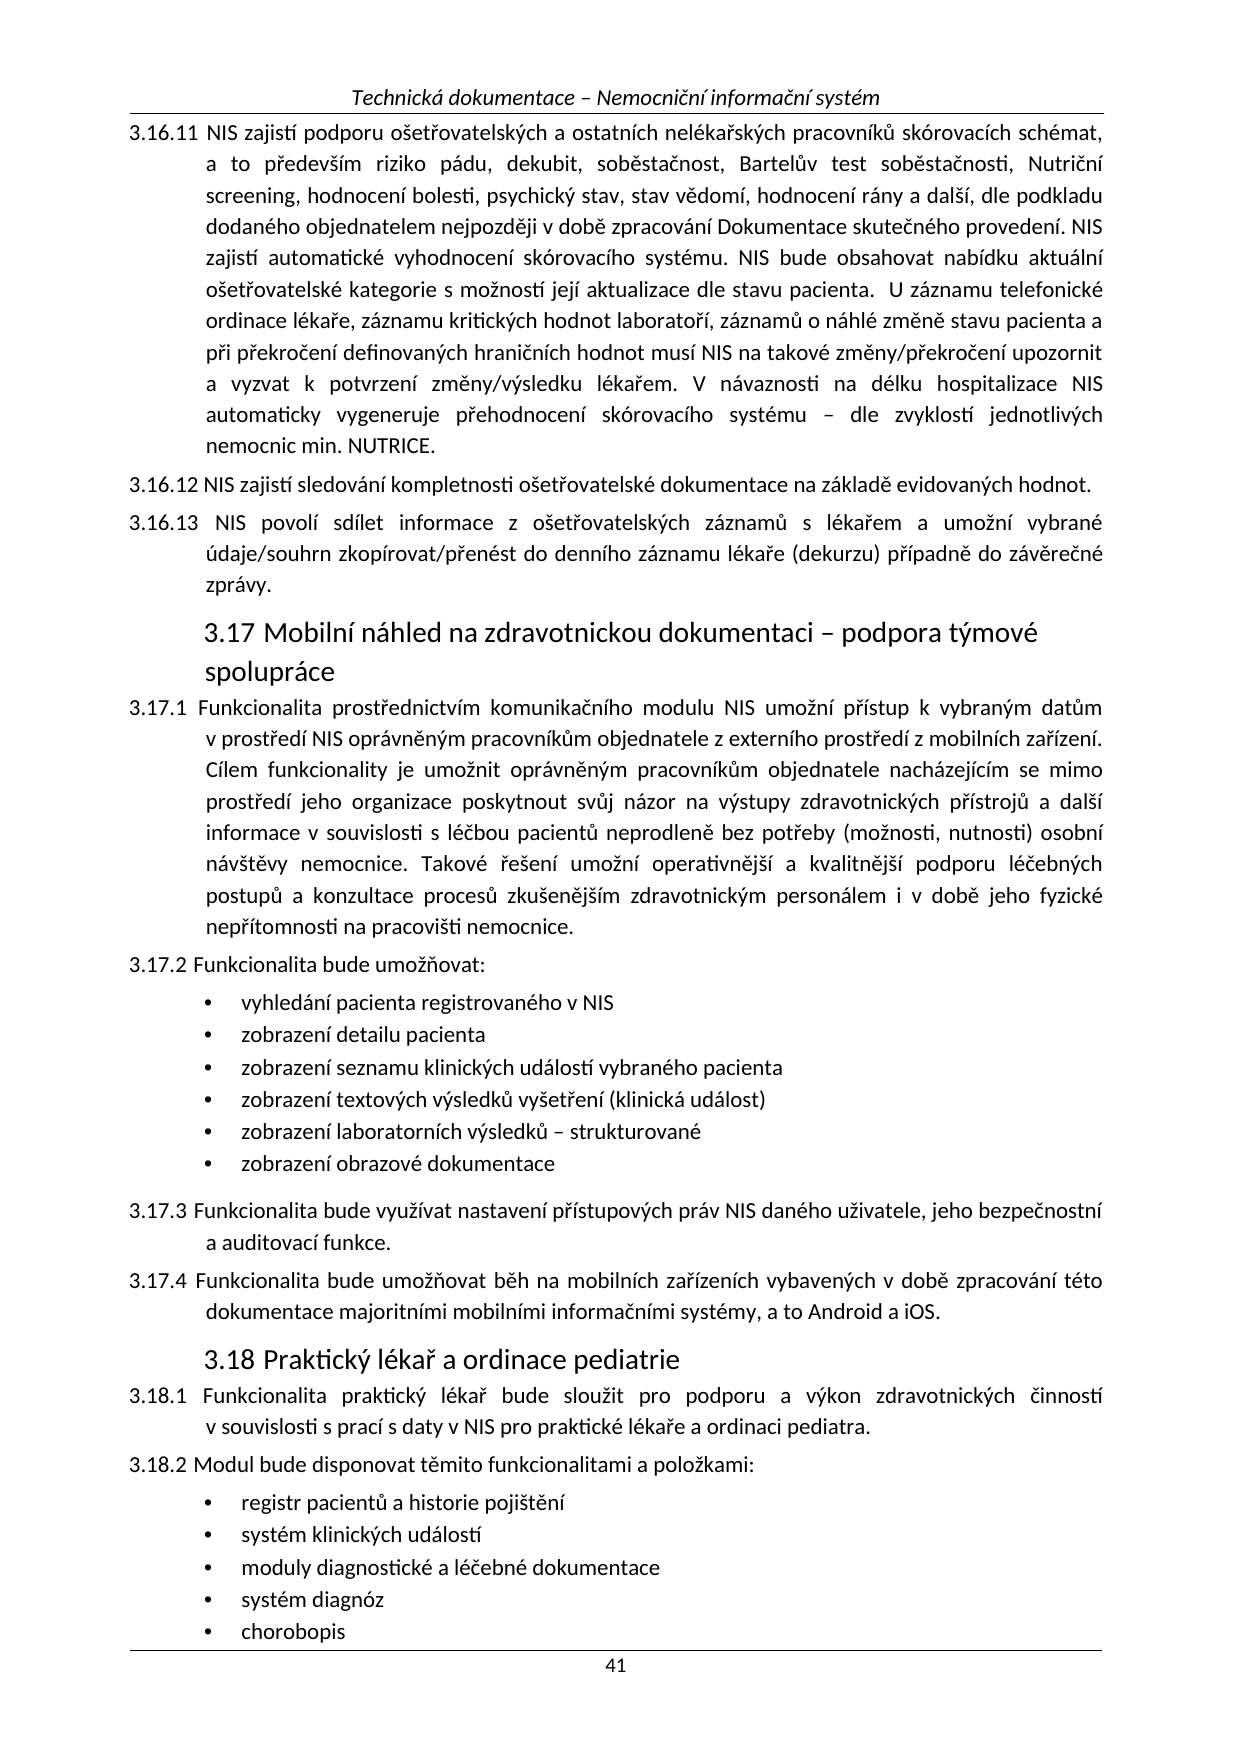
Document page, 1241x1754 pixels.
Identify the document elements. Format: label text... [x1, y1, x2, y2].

list chorobopis [204, 1617, 1104, 1645]
list zobrazení obrazové dokumentace [204, 1149, 1104, 1177]
list systém klinických událostí [204, 1520, 1104, 1548]
text 3.17.3 Funkcionalita bude využívat nastavení přístupových práv NIS daného uživatele, jeho bezpečnostní a auditovací funkce. [129, 1196, 1104, 1256]
list registr pacientů a historie pojištění [204, 1488, 1104, 1516]
list moduly diagnostické a léčebné dokumentace [204, 1553, 1104, 1581]
list zobrazení seznamu klinických událostí vybraného pacienta [204, 1053, 1104, 1081]
list vyhledání pacienta registrovaného v NIS [204, 988, 1104, 1016]
text 3.18.2 Modul bude disponovat těmito funkcionalitami a položkami: [129, 1450, 1104, 1478]
list systém diagnóz [204, 1585, 1104, 1613]
text 3.17.1 Funkcionalita prostřednictvím komunikačního modulu NIS umožní přístup k vybraným datům v prostředí NIS oprávněným pracovníkům objednatele z externího prostředí z mobilních zařízení. Cílem funkcionality je umožnit oprávněným pracovníkům objednatele nacházejícím se mimo prostředí jeho organizace poskytnout svůj názor na výstupy zdravotnických přístrojů a další informace v souvislosti s léčbou pacientů neprodleně bez potřeby (možnosti, nutnosti) osobní návštěvy nemocnice. Takové řešení umožní operativnější a kvalitnější podporu léčebných postupů a konzultace procesů zkušenějším zdravotnickým personálem i v době jeho fyzické nepřítomnosti na pracovišti nemocnice. [129, 693, 1104, 940]
list zobrazení textových výsledků vyšetření (klinická událost) [204, 1085, 1104, 1113]
text 3.16.11 NIS zajistí podporu ošetřovatelských a ostatních nelékařských pracovníků skórovacích schémat, a to především riziko pádu, dekubit, soběstačnost, Bartelův test soběstačnosti, Nutriční screening, hodnocení bolesti, psychický stav, stav vědomí, hodnocení rány a další, dle podkladu dodaného objednatelem nejpozději v době zpracování Dokumentace skutečného provedení. NIS zajistí automatické vyhodnocení skórovacího systému. NIS bude obsahovat nabídku aktuální ošetřovatelské kategorie s možností její aktualizace dle stavu pacienta. U záznamu telefonické ordinace lékaře, záznamu kritických hodnot laboratoří, záznamů o náhlé změně stavu pacienta a při překročení definovaných hraničních hodnot musí NIS na takové změny/překročení upozornit a vyzvat k potvrzení změny/výsledku lékařem. V návaznosti na délku hospitalizace NIS automaticky vygeneruje přehodnocení skórovacího systému – dle zvyklostí jednotlivých nemocnic min. NUTRICE. [129, 118, 1104, 460]
subtitle 3.17 Mobilní náhled na zdravotnickou dokumentaci – podpora týmové spolupráce [203, 614, 1104, 688]
list zobrazení laboratorních výsledků – strukturované [204, 1117, 1104, 1145]
text 3.17.2 Funkcionalita bude umožňovat: [129, 950, 1104, 978]
subtitle 3.18 Praktický lékař a ordinace pediatrie [203, 1341, 1104, 1377]
list zobrazení detailu pacienta [204, 1020, 1104, 1048]
text 3.16.13 NIS povolí sdílet informace z ošetřovatelských záznamů s lékařem a umožní vybrané údaje/souhrn zkopírovat/přenést do denního záznamu lékaře (dekurzu) případně do závěrečné zprávy. [129, 508, 1104, 598]
text 3.16.12 NIS zajistí sledování kompletnosti ošetřovatelské dokumentace na základě evidovaných hodnot. [129, 470, 1104, 498]
text 3.17.4 Funkcionalita bude umožňovat běh na mobilních zařízeních vybavených v době zpracování této dokumentace majoritními mobilními informačními systémy, a to Android a iOS. [129, 1266, 1104, 1325]
text 3.18.1 Funkcionalita praktický lékař bude sloužit pro podporu a výkon zdravotnických činností v souvislosti s prací s daty v NIS pro praktické lékaře a ordinaci pediatra. [129, 1381, 1104, 1440]
